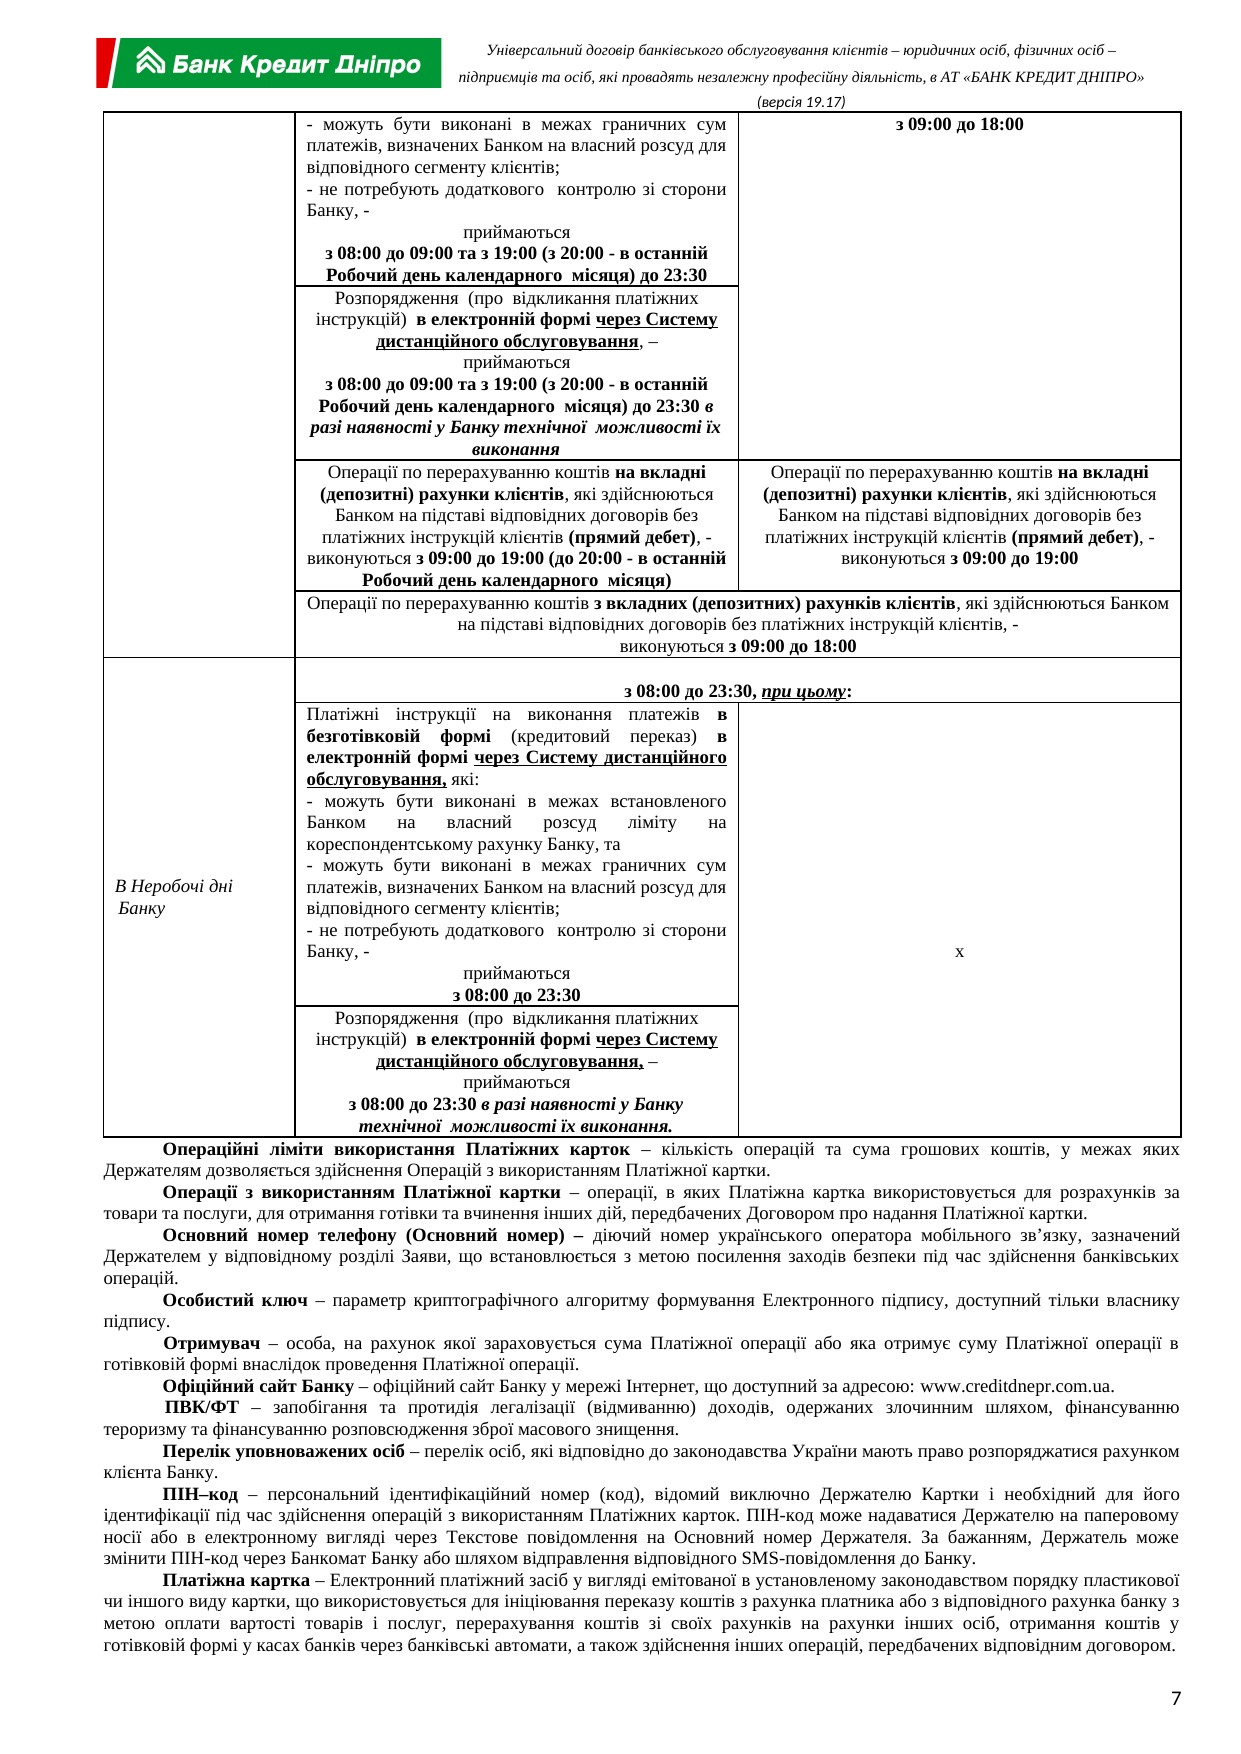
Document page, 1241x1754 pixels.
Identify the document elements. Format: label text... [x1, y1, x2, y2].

text ПВК/ФТ – запобігання та протидія легалізації (відмиванню) доходів, одержаних злочинним шляхом, фінансуванню тероризму та фінансуванню розповсюдження зброї масового знищення. [103, 1396, 1181, 1439]
table_cell Розпорядження (про відкликання платіжних інструкцій) в електронній формі через Систему дистанційного обслуговування, – приймаються з 08:00 до 23:30 в разі наявності у Банку технічної можливості їх виконання. [296, 1007, 738, 1136]
list Платіжна картка – Електронний платіжний засіб у вигляді емітованої в установленому законодавством порядку пластикової чи іншого виду картки, що використовується для ініціювання переказу коштів з рахунка платника або з відповідного рахунка банку з метою оплати вартості товарів і послуг, перерахування коштів зі своїх рахунків на рахунки інших осіб, отримання коштів у готівковій формі у касах банків через банківські автомати, а також здійснення інших операцій, передбачених відповідним договором. [103, 1569, 1181, 1655]
list ПІН–код – персональний ідентифікаційний номер (код), відомий виключно Держателю Картки і необхідний для його ідентифікації під час здійснення операцій з використанням Платіжних карток. ПІН-код може надаватися Держателю на паперовому носії або в електронному вигляді через Текстове повідомлення на Основний номер Держателя. За бажанням, Держатель може змінити ПІН-код через Банкомат Банку або шляхом відправлення відповідного SMS-повідомлення до Банку. [103, 1483, 1181, 1569]
list Особистий ключ – параметр криптографічного алгоритму формування Електронного підпису, доступний тільки власнику підпису. [103, 1288, 1181, 1332]
table_cell х [739, 703, 1180, 1136]
table_cell Розпорядження (про відкликання платіжних інструкцій) в електронній формі через Систему дистанційного обслуговування, – приймаються з 08:00 до 09:00 та з 19:00 (з 20:00 - в останній Робочий день календарного місяця) до 23:30 в разі наявності у Банку технічної можливості їх виконання [296, 287, 738, 459]
list Перелік уповноважених осіб – перелік осіб, які відповідно до законодавства України мають право розпоряджатися рахунком клієнта Банку. [103, 1439, 1181, 1483]
picture [96, 38, 442, 88]
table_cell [296, 113, 738, 285]
list Операції з використанням Платіжної картки – операції, в яких Платіжна картка використовується для розрахунків за товари та послуги, для отримання готівки та вчинення інших дій, передбачених Договором про надання Платіжної картки. [103, 1181, 1181, 1224]
list Операційні ліміти використання Платіжних карток – кількість операцій та сума грошових коштів, у межах яких Держателям дозволяється здійснення Операцій з використанням Платіжної картки. [103, 1138, 1181, 1181]
table_cell В Неробочі дні Банку [104, 658, 294, 1136]
table_cell Операції по перерахуванню коштів з вкладних (депозитних) рахунків клієнтів, які здійснюються Банком на підставі відповідних договорів без платіжних інструкцій клієнтів, - виконуються з 09:00 до 18:00 [857, 592, 1180, 656]
table_cell з 08:00 до 23:30, при цьому: [296, 658, 1180, 702]
table_cell Операції по перерахуванню коштів з вкладних (депозитних) рахунків клієнтів, які здійснюються Банком на підставі відповідних договорів без платіжних інструкцій клієнтів, - виконуються з 09:00 до 18:00 [296, 592, 620, 656]
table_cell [739, 113, 1180, 459]
table_cell Операції по перерахуванню коштів на вкладні (депозитні) рахунки клієнтів, які здійснюються Банком на підставі відповідних договорів без платіжних інструкцій клієнтів (прямий дебет), - виконуються з 09:00 до 19:00 [739, 461, 1180, 590]
list Офіційний сайт Банку – офіційний сайт Банку у мережі Інтернет, що доступний за адресою: www.creditdnepr.com.ua. [103, 1375, 1181, 1396]
table_cell Операції по перерахуванню коштів на вкладні (депозитні) рахунки клієнтів, які здійснюються Банком на підставі відповідних договорів без платіжних інструкцій клієнтів (прямий дебет), - виконуються з 09:00 до 19:00 (до 20:00 - в останній Робочий день календарного місяця) [296, 461, 738, 590]
text Основний номер телефону (Основний номер) – діючий номер українського оператора мобільного зв’язку, зазначений Держателем у відповідному розділі Заяви, що встановлюється з метою посилення заходів безпеки під час здійснення банківських операцій. [103, 1224, 1181, 1288]
table_cell Платіжні інструкції на виконання платежів в безготівковій формі (кредитовий переказ) в електронній формі через Систему дистанційного обслуговування, які: - можуть бути виконані в межах встановленого Банком на власний розсуд ліміту на кореспондентському рахунку Банку, та - можуть бути виконані в межах граничних сум платежів, визначених Банком на власний розсуд для відповідного сегменту клієнтів; - не потребують додаткового контролю зі сторони Банку, - приймаються з 08:00 до 23:30 [296, 703, 738, 1005]
text Отримувач – особа, на рахунок якої зараховується сума Платіжної операції або яка отримує суму Платіжної операції в готівковій формі внаслідок проведення Платіжної операції. [103, 1332, 1181, 1375]
